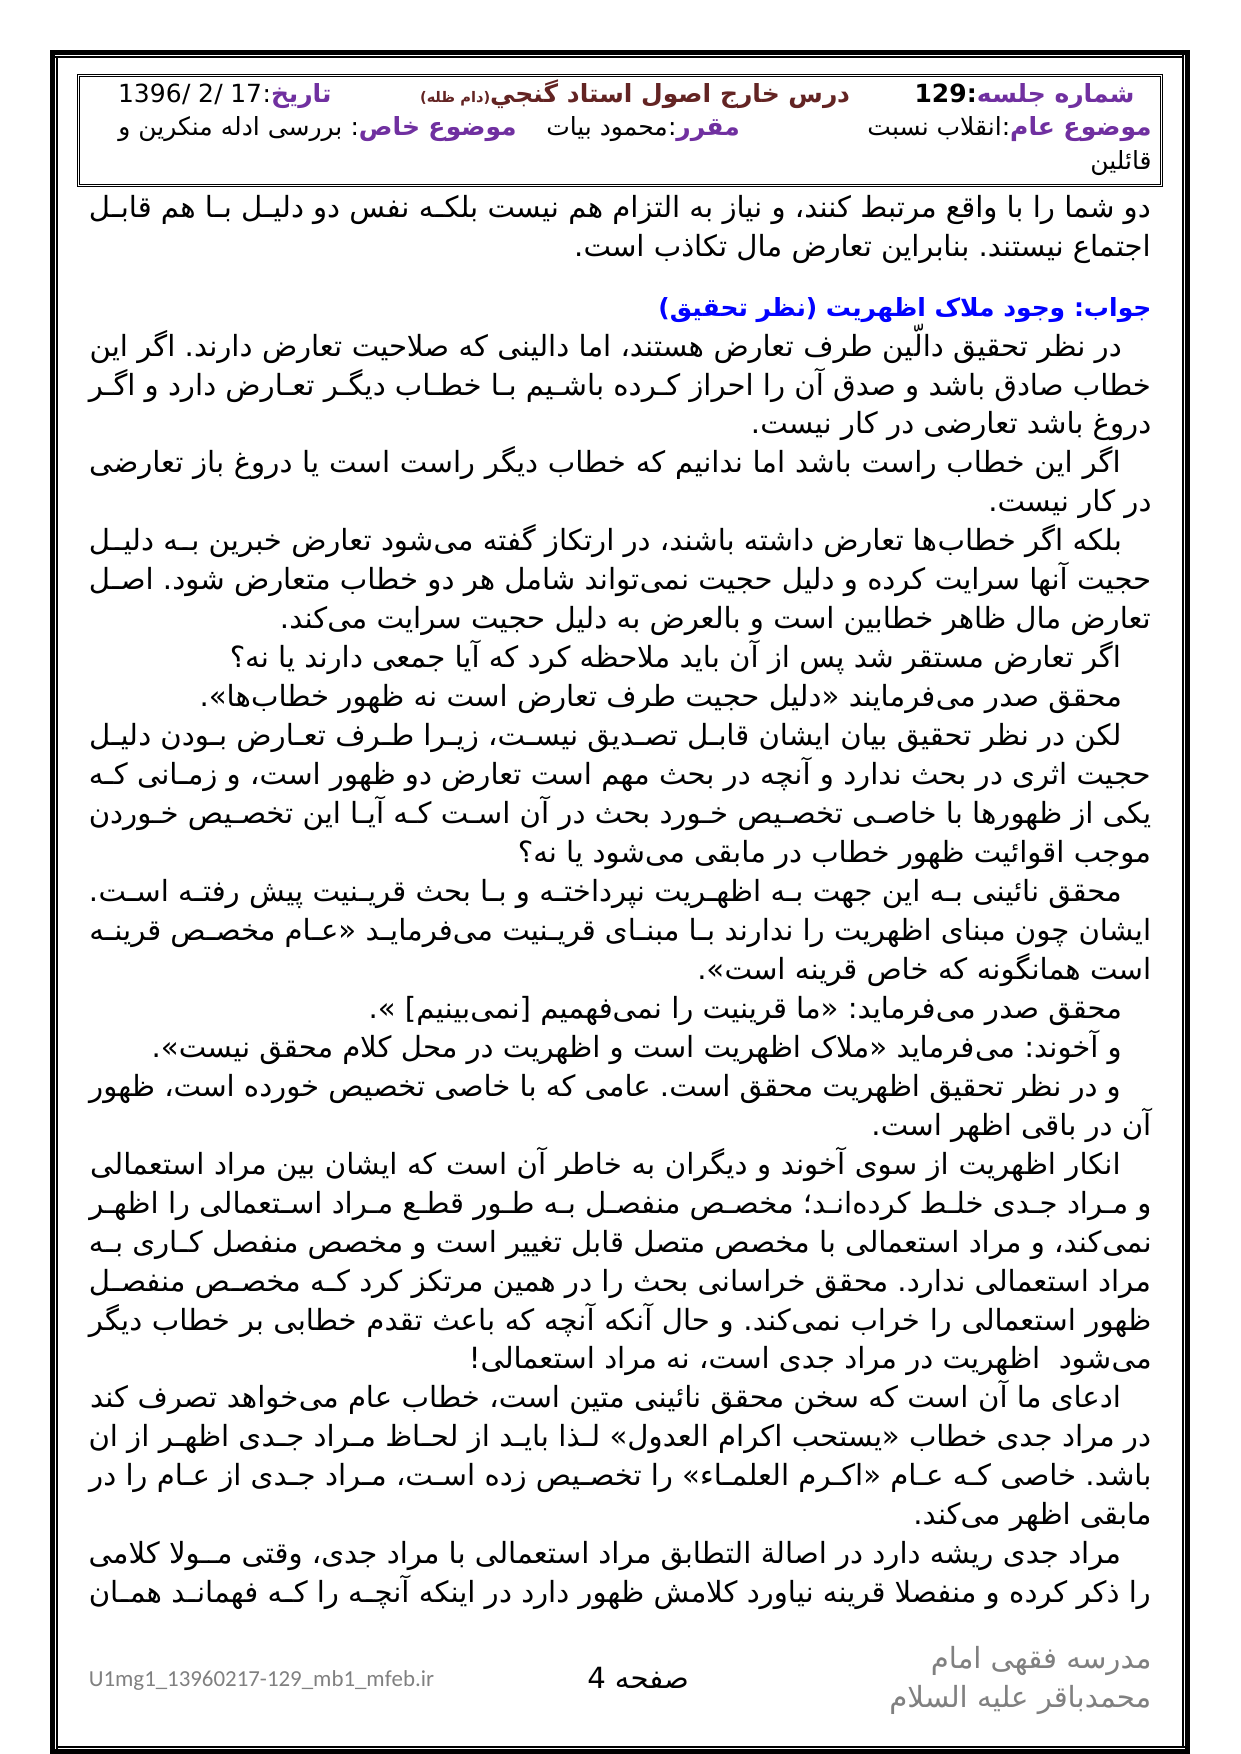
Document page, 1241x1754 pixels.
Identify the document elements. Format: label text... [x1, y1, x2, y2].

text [89, 1537, 1152, 1609]
text و در نظر تحقیق اظهریت محقق است. عامی که با خاصی تخصیص خورده است، ظهور آن در باقی اظهر است. [89, 1069, 1152, 1142]
text لکن در نظر تحقیق بیان ایشان قابل تصدیق نیست، زیرا طرف تعارض بودن دلیل حجیت اثری در بحث ندارد و آنچه در بحث مهم است تعارض دو ظهور است، و زمانی که یکی از ظهورها با خاصی تخصیص خورد بحث در آن است که آیا این تخصیص خوردن موجب اقوائیت ظهور خطاب در مابقی می‌شود یا نه؟ [89, 718, 1152, 869]
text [89, 191, 1152, 263]
subtitle جواب: وجود ملاک اظهریت (نظر تحقیق) [89, 293, 1152, 323]
text بلکه اگر خطاب‌ها تعارض داشته باشند، در ارتکاز گفته می‌شود تعارض خبرین به دلیل حجیت آنها سرایت کرده و دلیل حجیت نمی‌تواند شامل هر دو خطاب متعارض شود. اصل تعارض مال ظاهر خطابین است و بالعرض به دلیل حجیت سرایت می‌کند. [89, 524, 1152, 636]
text اگر این خطاب راست باشد اما ندانیم که خطاب دیگر راست است یا دروغ باز تعارضی در کار نیست. [89, 446, 1152, 519]
text انکار اظهریت از سوی آخوند و دیگران به خاطر آن است که ایشان بین مراد استعمالی و مراد جدی خلط کرده‌اند؛ مخصص منفصل به طور قطع مراد استعمالی را اظهر نمی‌کند، و مراد استعمالی با مخصص متصل قابل تغییر است و مخصص منفصل کاری به مراد استعمالی ندارد. محقق خراسانی بحث را در همین مرتکز کرد که مخصص منفصل ظهور استعمالی را خراب نمی‌کند. و حال آنکه آنچه که باعث تقدم خطابی بر خطاب دیگر می‌شود اظهریت در مراد جدی است، نه مراد استعمالی! [89, 1147, 1152, 1376]
text محقق صدر می‌فرماید: «ما قرینیت را نمی‌فهمیم [نمی‌بینیم] ». [89, 991, 1152, 1025]
text اگر تعارض مستقر شد پس از آن باید ملاحظه کرد که آیا جمعی دارند یا نه؟ [89, 641, 1152, 674]
text محقق صدر می‌فرمایند «دلیل حجیت طرف تعارض است نه ظهور خطاب‌ها». [89, 679, 1152, 713]
text و آخوند: می‌فرماید «ملاک اظهریت است و اظهریت در محل کلام محقق نیست». [89, 1030, 1152, 1064]
text در نظر تحقیق دالّین طرف تعارض هستند، اما دالینی که صلاحیت تعارض دارند. اگر این خطاب صادق باشد و صدق آن را احراز کرده باشیم با خطاب دیگر تعارض دارد و اگر دروغ باشد تعارضی در کار نیست. [89, 329, 1152, 441]
text ادعای ما آن است که سخن محقق نائینی متین است، خطاب عام می‌خواهد تصرف کند در مراد جدی خطاب «یستحب اکرام العدول» لذا باید از لحاظ مراد جدی اظهر از ان باشد. خاصی که عام «اکرم العلماء» را تخصیص زده است، مراد جدی از عام را در مابقی اظهر می‌کند. [89, 1381, 1152, 1532]
text محقق نائینی به این جهت به اظهریت نپرداخته و با بحث قرینیت پیش رفته است. ایشان چون مبنای اظهریت را ندارند با مبنای قرینیت می‌فرماید «عام مخصص قرینه است همانگونه که خاص قرینه است». [89, 874, 1152, 986]
